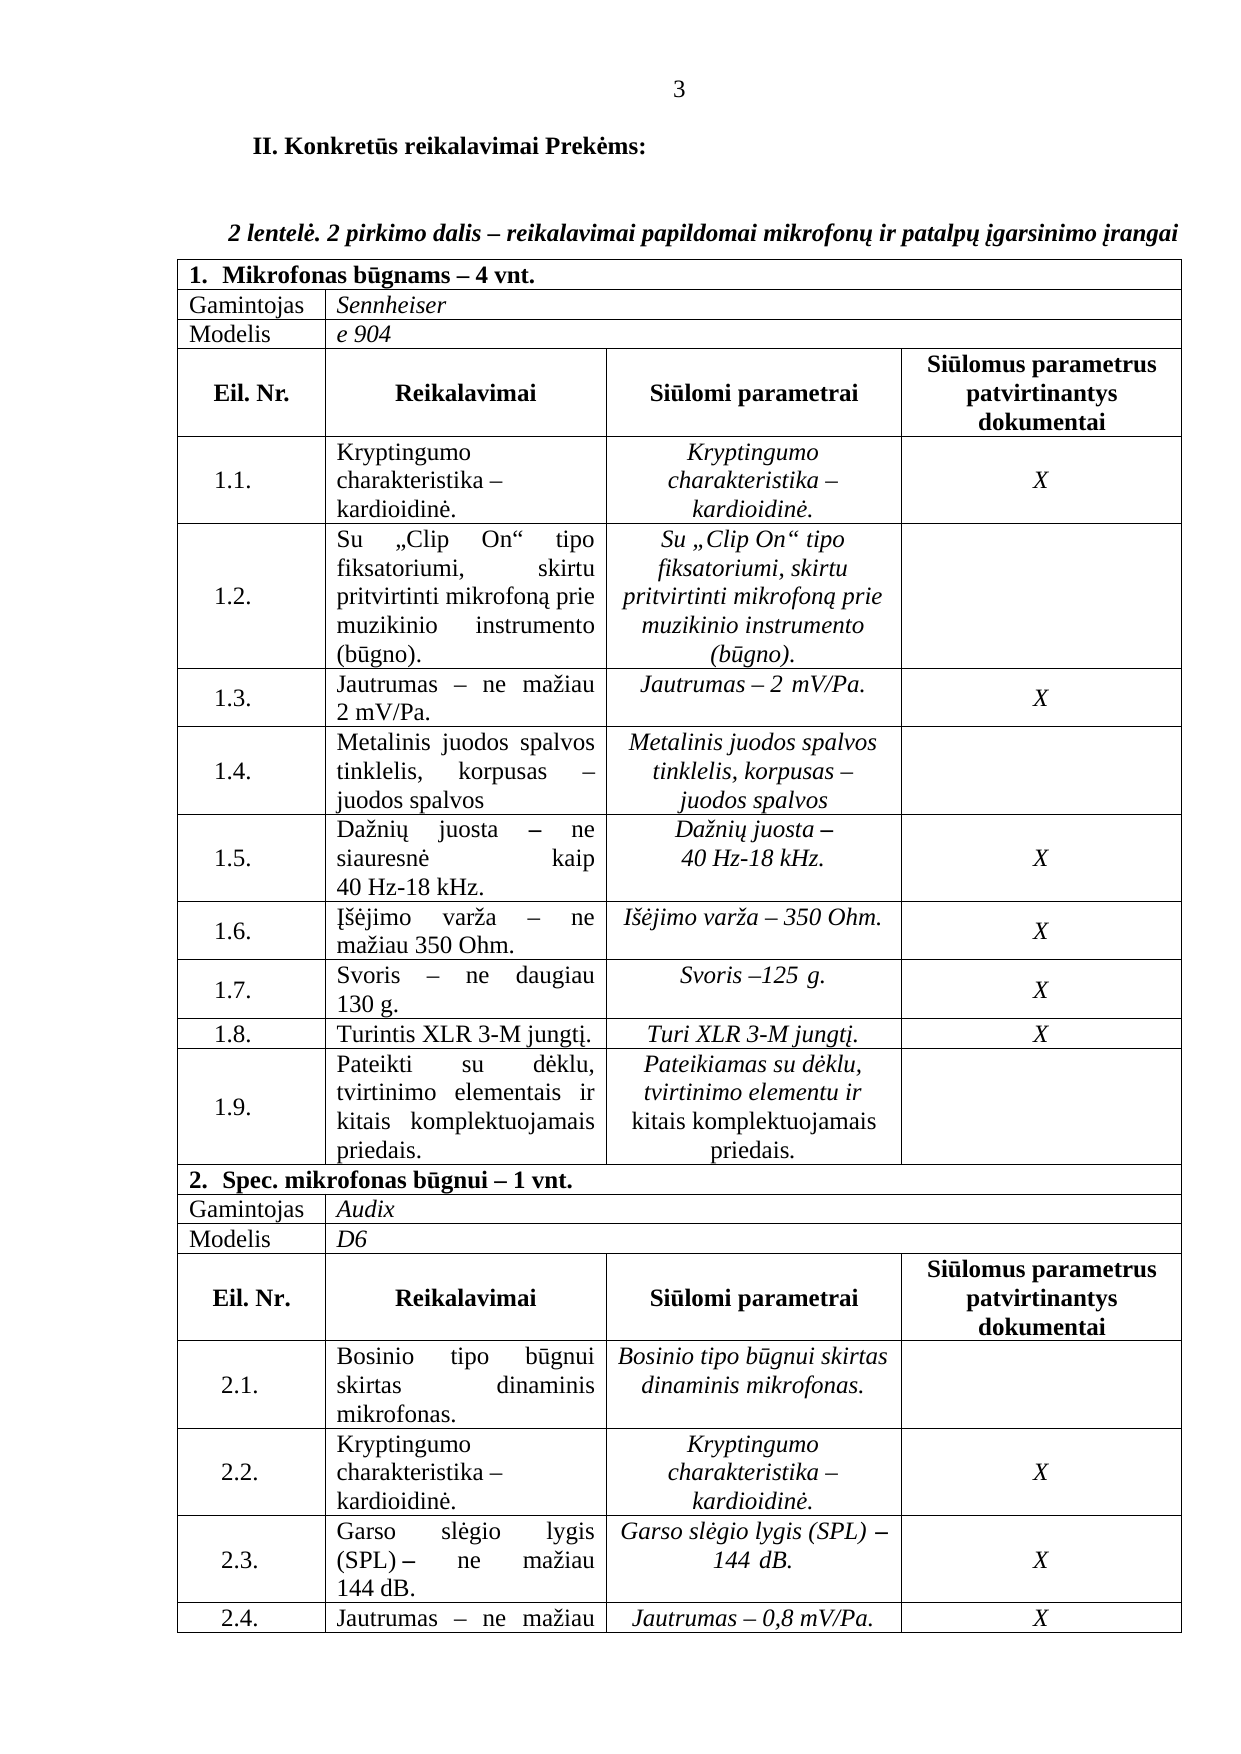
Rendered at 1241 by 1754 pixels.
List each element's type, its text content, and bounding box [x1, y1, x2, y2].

table_cell Išėjimo varža – 350 Ohm. [607, 902, 901, 959]
table_cell [178, 1516, 325, 1602]
table_cell X [902, 902, 1181, 959]
table_cell X [902, 1603, 1181, 1632]
table_cell [178, 815, 325, 901]
table_cell Turintis XLR 3-M jungtį. [326, 1019, 606, 1048]
table_cell [178, 1049, 325, 1164]
table_cell [178, 902, 325, 959]
table_cell X [902, 437, 1181, 523]
table_cell [178, 524, 325, 668]
table_cell X [902, 669, 1181, 726]
table_cell Sennheiser [326, 290, 1181, 318]
table_cell Metalinis juodos spalvos tinklelis, korpusas – juodos spalvos [607, 727, 901, 813]
table_cell Eil. Nr. [178, 1254, 325, 1340]
table_cell Spec. mikrofonas būgnui – 1 vnt. [178, 1165, 1181, 1193]
table_cell Siūlomi parametrai [607, 349, 901, 436]
table_header Mikrofonas būgnams – 4 vnt. [178, 260, 1181, 289]
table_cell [607, 1603, 901, 1632]
table_cell Bosinio tipo būgnui skirtas dinaminis mikrofonas. [607, 1341, 901, 1428]
table_cell [178, 1019, 325, 1048]
table_cell Jautrumas – 2 mV/Pa. [607, 669, 901, 726]
table_cell D6 [326, 1224, 1181, 1253]
table_cell X [902, 1019, 1181, 1048]
table_cell Kryptingumo charakteristika – kardioidinė. [607, 437, 901, 523]
table_cell [178, 1603, 325, 1632]
table_cell Modelis [178, 1224, 325, 1253]
table_cell [902, 727, 1181, 813]
table_cell [178, 669, 325, 726]
table_cell Reikalavimai [326, 1254, 606, 1340]
table_cell Metalinis juodos spalvos tinklelis, korpusas – juodos spalvos [326, 727, 606, 813]
text 2 lentelė. 2 pirkimo dalis – reikalavimai papildomai mikrofonų ir patalpų įgarsinimo įrangai [177, 218, 1181, 246]
table_cell Garso slėgio lygis (SPL) –144 dB. [607, 1516, 901, 1602]
table_cell Įšėjimo varža – ne mažiau 350 Ohm. [326, 902, 606, 959]
table_cell Kryptingumo charakteristika – kardioidinė. [326, 437, 606, 523]
table_cell Eil. Nr. [178, 349, 325, 436]
table_cell Siūlomi parametrai [607, 1254, 901, 1340]
table_cell X [902, 815, 1181, 901]
table_cell Pateikti su dėklu, tvirtinimo elementais ir kitais komplektuojamais priedais. [326, 1049, 606, 1164]
table_cell Siūlomus parametrus patvirtinantys dokumentai [902, 1254, 1181, 1340]
table_cell Modelis [178, 320, 325, 348]
table_cell Pateikiamas su dėklu, tvirtinimo elementu ir kitais komplektuojamais priedais. [607, 1049, 901, 1164]
table_cell Reikalavimai [326, 349, 606, 436]
table_cell Kryptingumo charakteristika – kardioidinė. [607, 1429, 901, 1515]
table_cell Svoris – ne daugiau 130 g. [326, 960, 606, 1018]
table_cell [178, 1429, 325, 1515]
table_cell [178, 727, 325, 813]
table_cell Gamintojas [178, 290, 325, 318]
table_cell Audix [326, 1195, 1181, 1223]
table_cell [902, 524, 1181, 668]
table_cell Dažnių juosta – ne siauresnė kaip 40 Hz-18 kHz. [326, 815, 606, 901]
table_cell [178, 437, 325, 523]
table_cell Turi XLR 3-M jungtį. [607, 1019, 901, 1048]
table_cell [902, 1341, 1181, 1428]
text II. Konkretūs reikalavimai Prekėms: [252, 131, 1181, 160]
table_cell Garso slėgio lygis (SPL) – ne mažiau 144 dB. [326, 1516, 606, 1602]
table_cell X [902, 1516, 1181, 1602]
table_cell [178, 960, 325, 1018]
table_cell Gamintojas [178, 1195, 325, 1223]
table_cell Bosinio tipo būgnui skirtas dinaminis mikrofonas. [326, 1341, 606, 1428]
table_cell Jautrumas – ne mažiau 2 mV/Pa. [326, 669, 606, 726]
table_cell Siūlomus parametrus patvirtinantys dokumentai [902, 349, 1181, 436]
table_cell Su „Clip On“ tipo fiksatoriumi, skirtu pritvirtinti mikrofoną prie muzikinio instrumento (būgno). [607, 524, 901, 668]
table_cell X [902, 1429, 1181, 1515]
table_cell X [902, 960, 1181, 1018]
table_cell Dažnių juosta – 40 Hz-18 kHz. [607, 815, 901, 901]
table_cell [178, 1341, 325, 1428]
table_cell Kryptingumo charakteristika – kardioidinė. [326, 1429, 606, 1515]
table_cell Svoris –125 g. [607, 960, 901, 1018]
table_cell Su „Clip On“ tipo fiksatoriumi, skirtu pritvirtinti mikrofoną prie muzikinio instrumento (būgno). [326, 524, 606, 668]
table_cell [326, 1603, 606, 1632]
table_cell e 904 [326, 320, 1181, 348]
table_cell [902, 1049, 1181, 1164]
